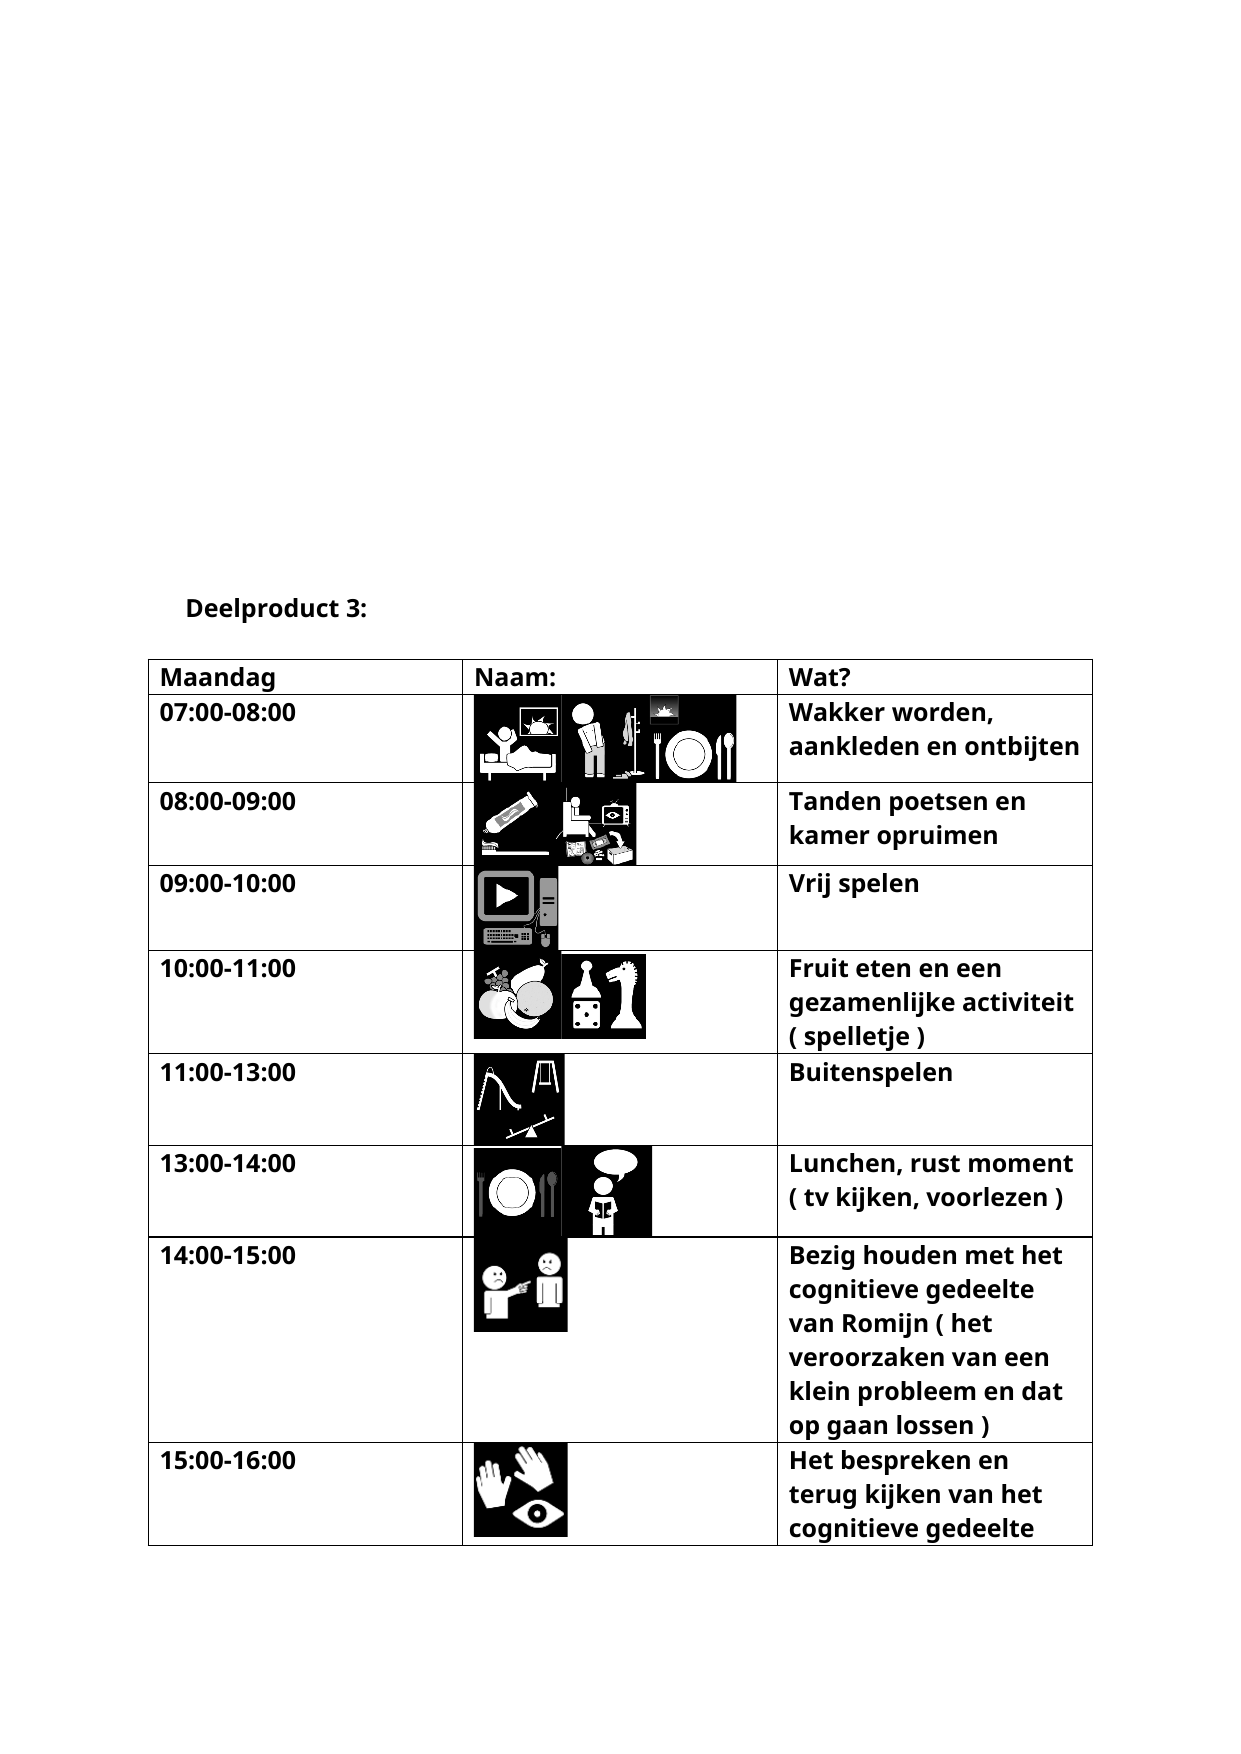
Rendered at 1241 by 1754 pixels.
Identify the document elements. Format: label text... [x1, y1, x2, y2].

table_cell Het bespreken en terug kijken van het cognitieve gedeelte [778, 1443, 1092, 1545]
table_cell Fruit eten en een gezamenlijke activiteit ( spelletje ) [778, 951, 1092, 1053]
picture [473, 1442, 568, 1537]
picture [473, 694, 737, 950]
table_cell 08:00-09:00 [149, 783, 462, 864]
table_cell [463, 866, 473, 950]
table_cell 11:00-13:00 [149, 1054, 462, 1145]
table_header Naam: [463, 660, 777, 694]
table_cell [463, 695, 473, 782]
table_cell 07:00-08:00 [149, 695, 462, 782]
table_header Maandag [149, 660, 462, 694]
table_header Wat? [778, 660, 1092, 694]
table_cell Lunchen, rust moment ( tv kijken, voorlezen ) [778, 1146, 1092, 1236]
table_cell 15:00-16:00 [149, 1443, 462, 1545]
table_cell [737, 695, 777, 782]
picture [473, 1054, 653, 1332]
table_cell Bezig houden met het cognitieve gedeelte van Romijn ( het veroorzaken van een klein probleem en dat op gaan lossen ) [778, 1238, 1092, 1442]
table_cell 09:00-10:00 [149, 866, 462, 950]
text Deelproduct 3: [185, 590, 1093, 624]
table_cell Wakker worden, aankleden en ontbijten [778, 695, 1092, 782]
table_cell [653, 1146, 777, 1236]
table_cell [463, 1238, 777, 1442]
table_cell 14:00-15:00 [149, 1238, 462, 1442]
table_cell [559, 866, 777, 950]
picture [473, 951, 646, 1039]
table_cell [463, 951, 777, 1053]
table_cell [463, 1054, 473, 1145]
table_cell [463, 1146, 561, 1236]
table_cell 13:00-14:00 [149, 1146, 462, 1236]
table_cell [637, 783, 777, 864]
table_cell [463, 1443, 777, 1545]
table_cell Vrij spelen [778, 866, 1092, 950]
table_cell [463, 783, 473, 864]
table_cell Buitenspelen [778, 1054, 1092, 1145]
table_cell 10:00-11:00 [149, 951, 462, 1053]
table_cell [565, 1054, 777, 1145]
table_cell Tanden poetsen en kamer opruimen [778, 783, 1092, 864]
